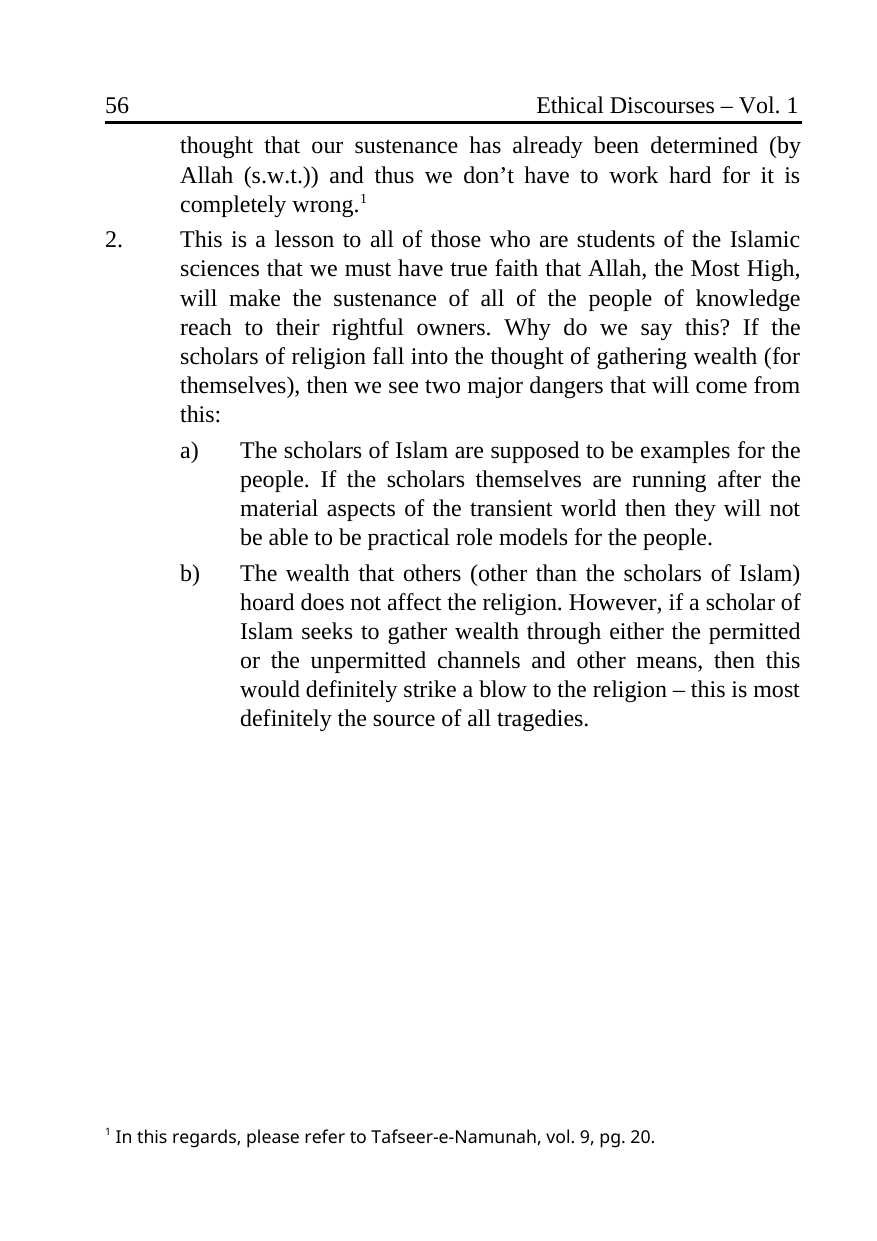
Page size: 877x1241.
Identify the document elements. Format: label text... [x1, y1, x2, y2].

text b) The wealth that others (other than the scholars of Islam) hoard does not affect the religion. However, if a scholar of Islam seeks to gather wealth through either the permitted or the unpermitted channels and other means, then this would definitely strike a blow to the religion – this is most definitely the source of all tragedies. [105, 558, 802, 733]
text a) The scholars of Islam are supposed to be examples for the people. If the scholars themselves are running after the material aspects of the transient world then they will not be able to be practical role models for the people. [105, 435, 802, 551]
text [105, 131, 802, 218]
text 2. This is a lesson to all of those who are students of the Islamic sciences that we must have true faith that Allah, the Most High, will make the sustenance of all of the people of knowledge reach to their rightful owners. Why do we say this? If the scholars of religion fall into the thought of gathering wealth (for themselves), then we see two major dangers that will come from this: [105, 224, 802, 428]
